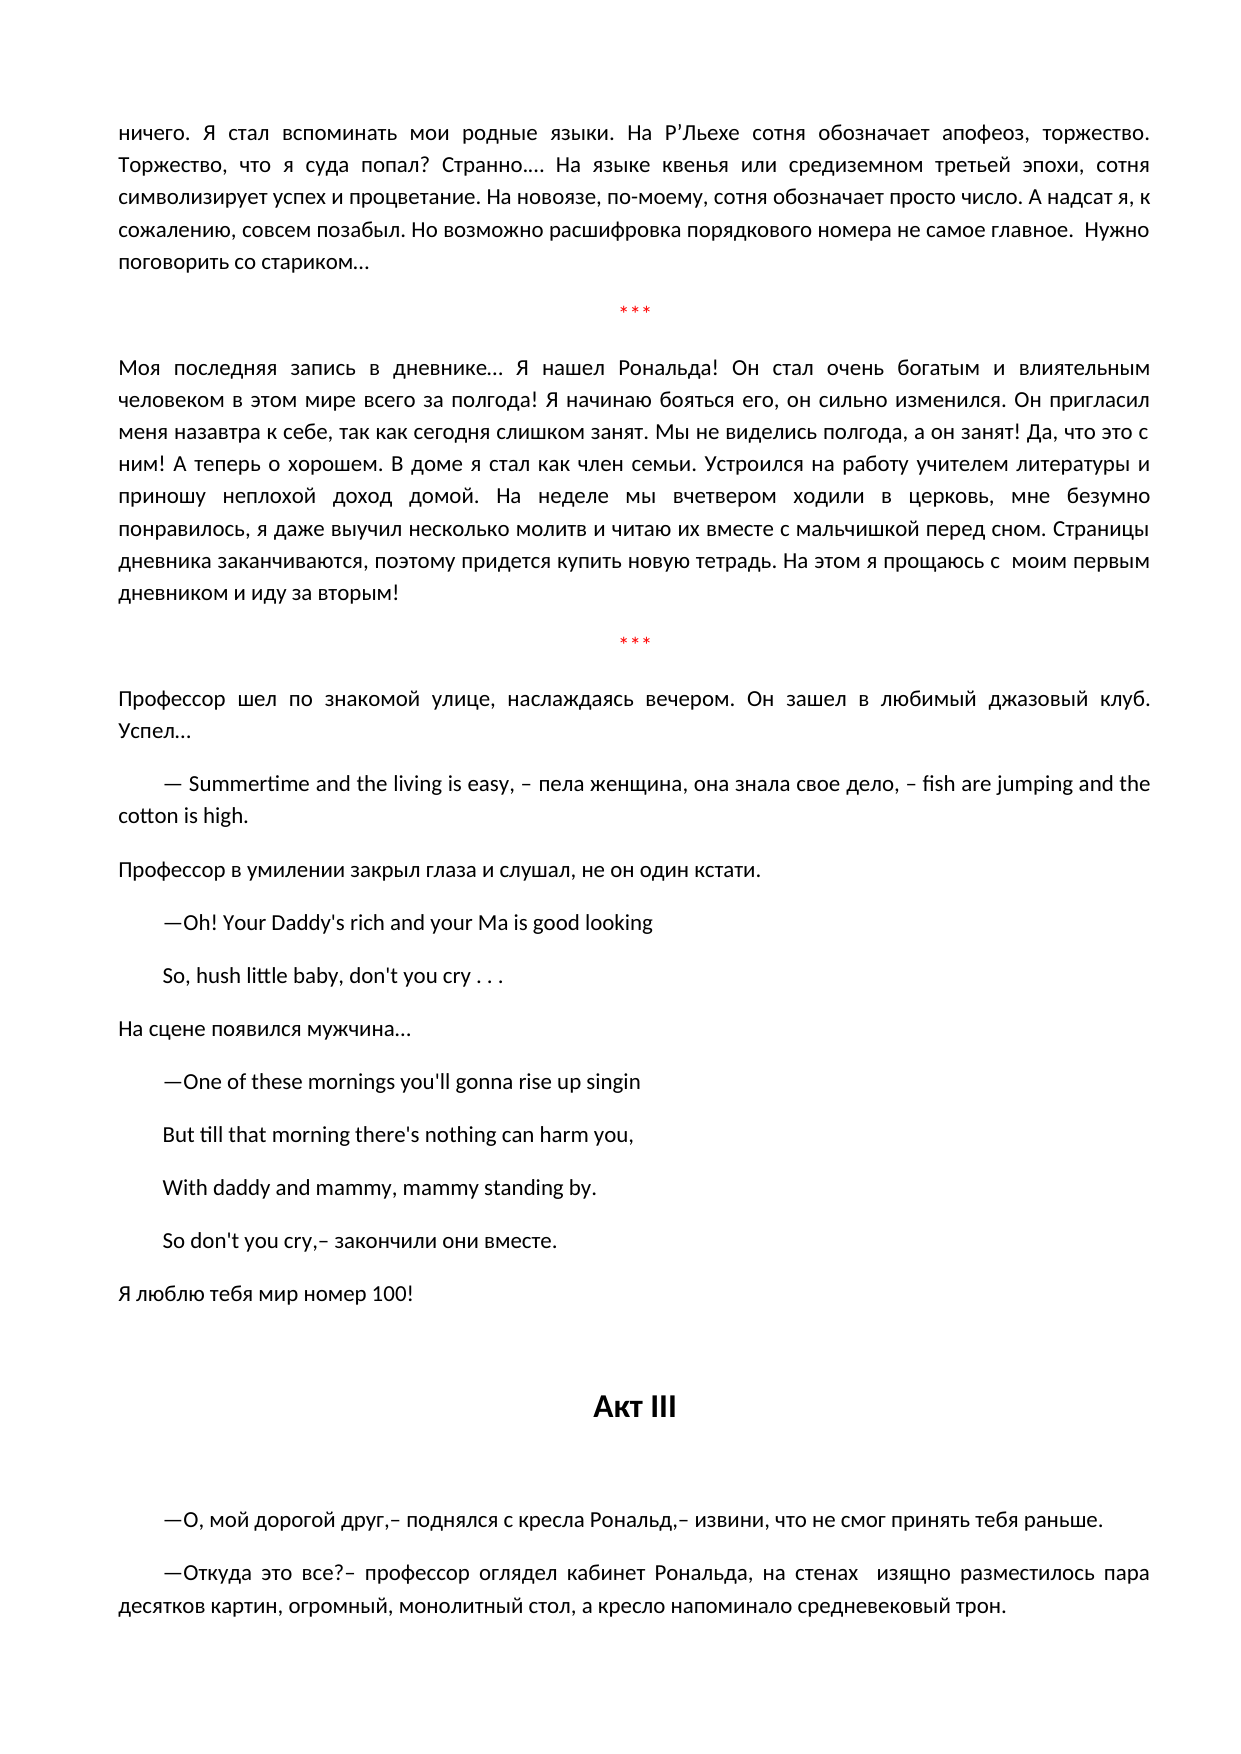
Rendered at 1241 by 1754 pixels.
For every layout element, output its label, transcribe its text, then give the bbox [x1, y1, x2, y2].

text Профессор в умилении закрыл глаза и слушал, не он один кстати. [118, 855, 1152, 883]
text *** [118, 300, 1152, 328]
text Я люблю тебя мир номер 100! [118, 1279, 1152, 1307]
text So don't you cry,– закончили они вместе. [118, 1226, 1152, 1254]
text —Oh! Your Daddy's rich and your Ma is good looking [118, 908, 1152, 936]
text —One of these mornings you'll gonna rise up singin [118, 1067, 1152, 1095]
text Моя последняя запись в дневнике… Я нашел Рональда! Он стал очень богатым и влиятельным человеком в этом мире всего за полгода! Я начинаю бояться его, он сильно изменился. Он пригласил меня назавтра к себе, так как сегодня слишком занят. Мы не виделись полгода, а он занят! Да, что это с ним! А теперь о хорошем. В доме я стал как член семьи. Устроился на работу учителем литературы и приношу неплохой доход домой. На неделе мы вчетвером ходили в церковь, мне безумно понравилось, я даже выучил несколько молитв и читаю их вместе с мальчишкой перед сном. Страницы дневника заканчиваются, поэтому придется купить новую тетрадь. На этом я прощаюсь с моим первым дневником и иду за вторым! [118, 353, 1152, 606]
text *** [118, 631, 1152, 659]
text На сцене появился мужчина… [118, 1014, 1152, 1042]
text Акт III [118, 1385, 1152, 1426]
text But till that morning there's nothing can harm you, [118, 1120, 1152, 1148]
text So, hush little baby, don't you cry . . . [118, 961, 1152, 989]
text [118, 118, 1152, 275]
text —О, мой дорогой друг,– поднялся с кресла Рональд,– извини, что не смог принять тебя раньше. [118, 1506, 1152, 1533]
text — Summertime and the living is easy, – пела женщина, она знала свое дело, – fish are jumping and the cotton is high. [118, 769, 1152, 830]
text With daddy and mammy, mammy standing by. [118, 1173, 1152, 1201]
text Профессор шел по знакомой улице, наслаждаясь вечером. Он зашел в любимый джазовый клуб. Успел… [118, 684, 1152, 744]
text —Откуда это все?– профессор оглядел кабинет Рональда, на стенах изящно разместилось пара десятков картин, огромный, монолитный стол, а кресло напоминало средневековый трон. [118, 1558, 1152, 1619]
